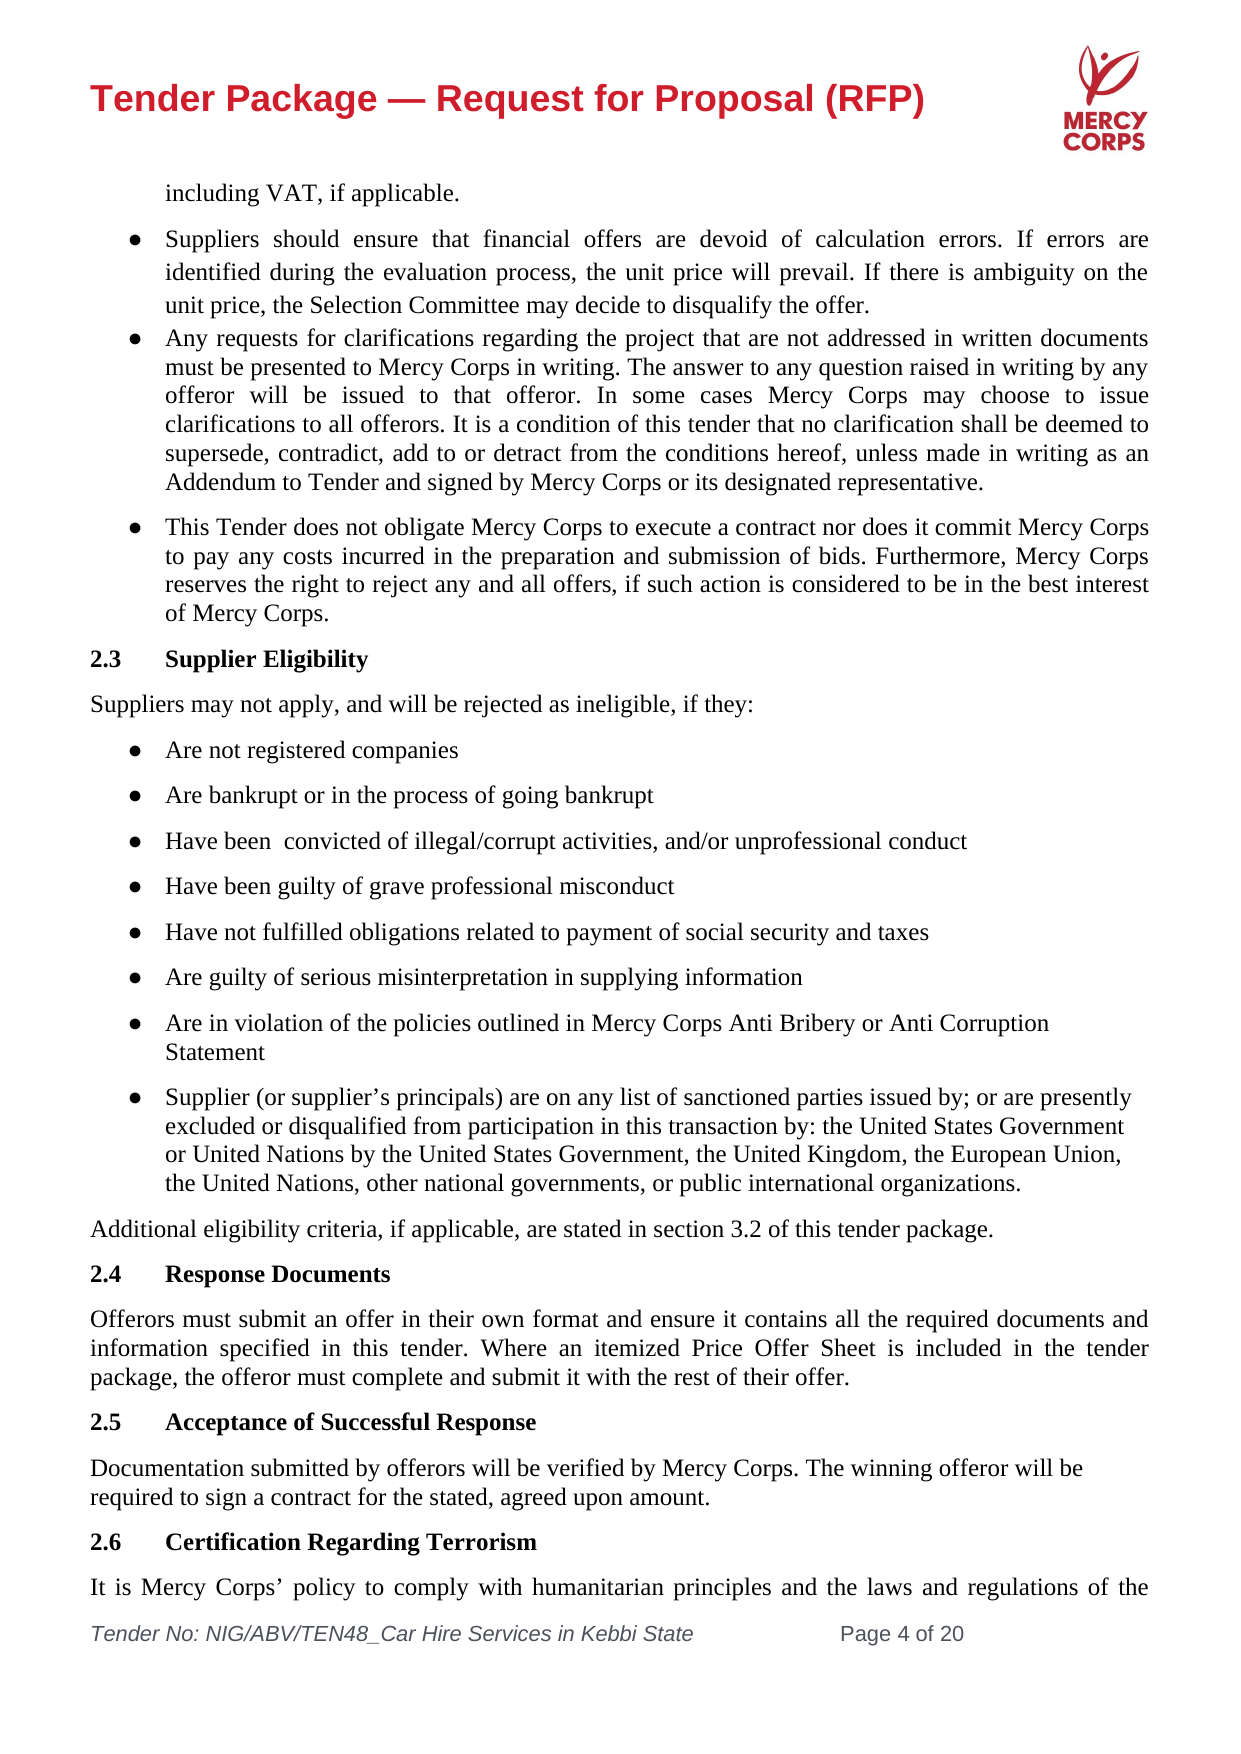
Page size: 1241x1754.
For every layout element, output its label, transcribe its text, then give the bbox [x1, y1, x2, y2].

text Additional eligibility criteria, if applicable, are stated in section 3.2 of this tender package. [90, 1214, 1150, 1242]
text 2.5 Acceptance of Successful Response [90, 1407, 1150, 1436]
list Are bankrupt or in the process of going bankrupt [127, 780, 1150, 809]
list This Tender does not obligate Mercy Corps to execute a contract nor does it commit Mercy Corps to pay any costs incurred in the preparation and submission of bids. Furthermore, Mercy Corps reserves the right to reject any and all offers, if such action is considered to be in the best interest of Mercy Corps. [127, 512, 1150, 627]
text Offerors must submit an offer in their own format and ensure it contains all the required documents and information specified in this tender. Where an itemized Price Offer Sheet is included in the tender package, the offeror must complete and submit it with the rest of their offer. [90, 1304, 1150, 1391]
list Are not registered companies [127, 734, 1150, 763]
list Have not fulfilled obligations related to payment of social security and taxes [127, 917, 1150, 946]
list Any requests for clarifications regarding the project that are not addressed in written documents must be presented to Mercy Corps in writing. The answer to any question raised in writing by any offeror will be issued to that offeror. In some cases Mercy Corps may choose to issue clarifications to all offerors. It is a condition of this tender that no clarification shall be deemed to supersede, contradict, add to or detract from the conditions hereof, unless made in writing as an Addendum to Tender and signed by Mercy Corps or its designated representative. [127, 323, 1150, 495]
list Are guilty of serious misinterpretation in supplying information [127, 962, 1150, 991]
list Have been guilty of grave professional misconduct [127, 871, 1150, 900]
picture [1055, 38, 1151, 157]
list All offers should indicate whether they include taxes, compulsory payments, levies and/or duties, including VAT, if applicable. [127, 178, 1150, 207]
text Documentation submitted by offerors will be verified by Mercy Corps. The winning offeror will be required to sign a contract for the stated, agreed upon amount. [90, 1453, 1150, 1510]
list Have been convicted of illegal/corrupt activities, and/or unprofessional conduct [127, 826, 1150, 854]
text 2.6 Certification Regarding Terrorism [90, 1527, 1150, 1556]
text 2.4 Response Documents [90, 1259, 1150, 1288]
text 2.3 Supplier Eligibility [90, 644, 1150, 672]
text Suppliers may not apply, and will be rejected as ineligible, if they: [90, 689, 1150, 718]
list Suppliers should ensure that financial offers are devoid of calculation errors. If errors are identified during the evaluation process, the unit price will prevail. If there is ambiguity on the unit price, the Selection Committee may decide to disqualify the offer. [127, 223, 1150, 318]
list Are in violation of the policies outlined in Mercy Corps Anti Bribery or Anti Corruption Statement [127, 1008, 1150, 1065]
list Supplier (or supplier’s principals) are on any list of sanctioned parties issued by; or are presently excluded or disqualified from participation in this transaction by: the United States Government or United Nations by the United States Government, the United Kingdom, the European Union, the United Nations, other national governments, or public international organizations. [127, 1082, 1150, 1197]
